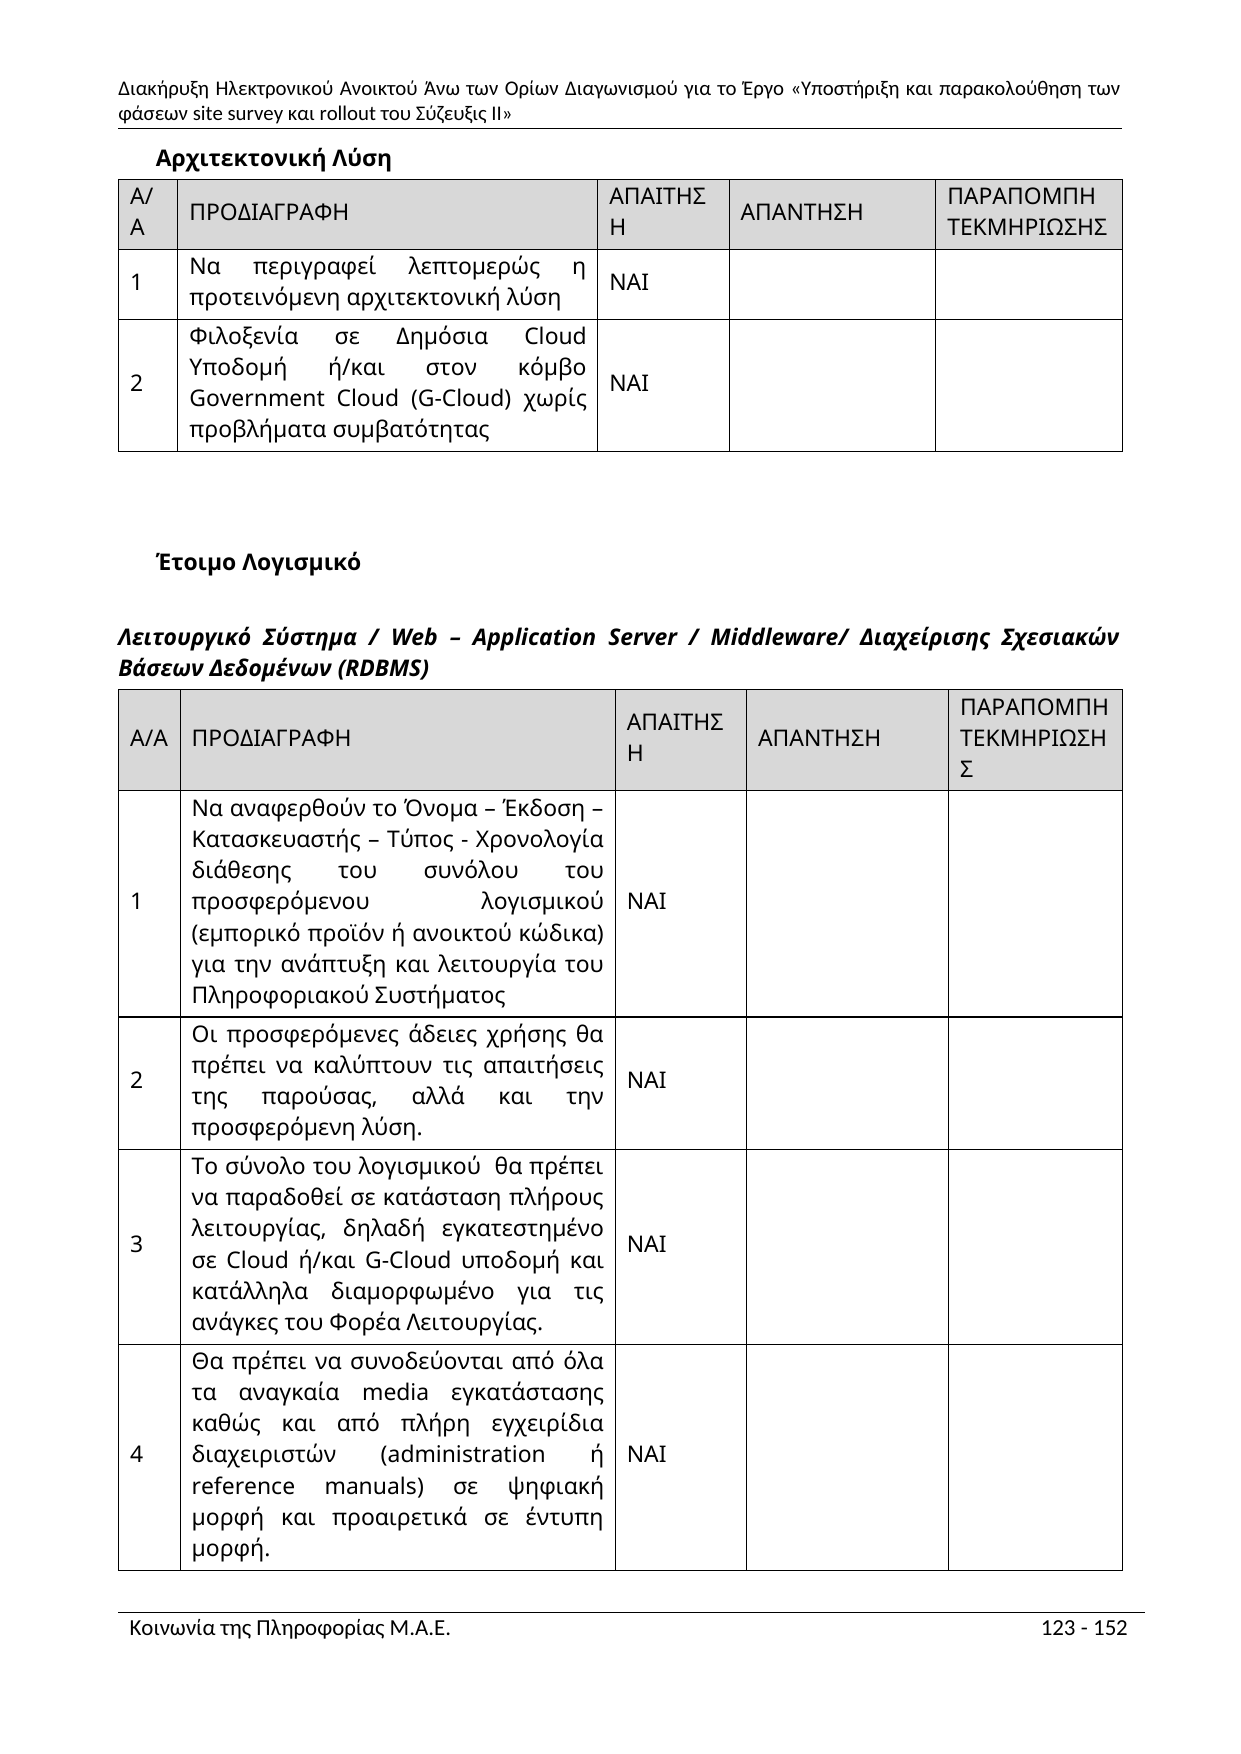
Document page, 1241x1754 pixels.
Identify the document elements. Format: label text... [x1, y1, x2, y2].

table_cell Φιλοξενία σε Δημόσια Cloud Υποδομή ή/και στον κόμβο Government Cloud (G-Cloud) χωρίς προβλήματα συμβατότητας [178, 320, 597, 451]
table_cell ΝΑΙ [598, 250, 729, 318]
table_cell ΝΑΙ [616, 1150, 746, 1343]
text Λειτουργικό Σύστημα / Web – Application Server / Middleware/ Διαχείρισης Σχεσιακών Βάσεων Δεδομένων (RDBMS) [118, 621, 1122, 683]
table_cell ΝΑΙ [616, 1345, 746, 1569]
table_cell [936, 250, 1122, 318]
table_cell [747, 1150, 948, 1343]
table_cell Οι προσφερόμενες άδειες χρήσης θα πρέπει να καλύπτουν τις απαιτήσεις της παρούσας, αλλά και την προσφερόμενη λύση. [181, 1018, 615, 1149]
table_cell ΝΑΙ [616, 791, 746, 1016]
table_cell 4 [119, 1345, 180, 1569]
table_cell [730, 250, 935, 318]
table_cell ΝΑΙ [616, 1018, 746, 1149]
table_header ΠΑΡΑΠΟΜΠΗ ΤΕΚΜΗΡΙΩΣΗΣ [936, 180, 1122, 249]
table_header Α/Α [119, 690, 180, 790]
table_header ΑΠΑΝΤΗΣΗ [730, 180, 935, 249]
table_header ΠΡΟΔΙΑΓΡΑΦΗ [178, 180, 597, 249]
table_cell ΝΑΙ [598, 320, 729, 451]
table_cell 2 [119, 320, 177, 451]
table_cell Το σύνολο του λογισμικού θα πρέπει να παραδοθεί σε κατάσταση πλήρους λειτουργίας, δηλαδή εγκατεστημένο σε Cloud ή/και G-Cloud υποδομή και κατάλληλα διαμορφωμένο για τις ανάγκες του Φορέα Λειτουργίας. [181, 1150, 615, 1343]
table_header ΠΡΟΔΙΑΓΡΑΦΗ [181, 690, 615, 790]
table_cell [747, 1018, 948, 1149]
table_cell [747, 791, 948, 1016]
table_header ΠΑΡΑΠΟΜΠΗ ΤΕΚΜΗΡΙΩΣΗΣ [949, 690, 1122, 790]
subtitle Έτοιμο Λογισμικό [156, 546, 1122, 577]
table_cell [949, 1018, 1122, 1149]
subtitle Αρχιτεκτονική Λύση [156, 141, 1122, 173]
table_header ΑΠΑΙΤΗΣΗ [598, 180, 729, 249]
table_cell 1 [119, 250, 177, 318]
table_cell Θα πρέπει να συνοδεύονται από όλα τα αναγκαία media εγκατάστασης καθώς και από πλήρη εγχειρίδια διαχειριστών (administration ή reference manuals) σε ψηφιακή μορφή και προαιρετικά σε έντυπη μορφή. [181, 1345, 615, 1569]
table_header ΑΠΑΙΤΗΣΗ [616, 690, 746, 790]
table_cell [730, 320, 935, 451]
table_cell [949, 1150, 1122, 1343]
table_header Α/Α [119, 180, 177, 249]
table_cell Να περιγραφεί λεπτομερώς η προτεινόμενη αρχιτεκτονική λύση [178, 250, 597, 318]
table_cell 3 [119, 1150, 180, 1343]
table_cell 1 [119, 791, 180, 1016]
table_cell [949, 1345, 1122, 1569]
table_header ΑΠΑΝΤΗΣΗ [747, 690, 948, 790]
table_cell [936, 320, 1122, 451]
table_cell Να αναφερθούν το Όνομα – Έκδοση – Κατασκευαστής – Τύπος - Χρονολογία διάθεσης του συνόλου του προσφερόμενου λογισμικού (εμπορικό προϊόν ή ανοικτού κώδικα) για την ανάπτυξη και λειτουργία του Πληροφοριακού Συστήματος [181, 791, 615, 1016]
table_cell [949, 791, 1122, 1016]
table_cell 2 [119, 1018, 180, 1149]
table_cell [747, 1345, 948, 1569]
